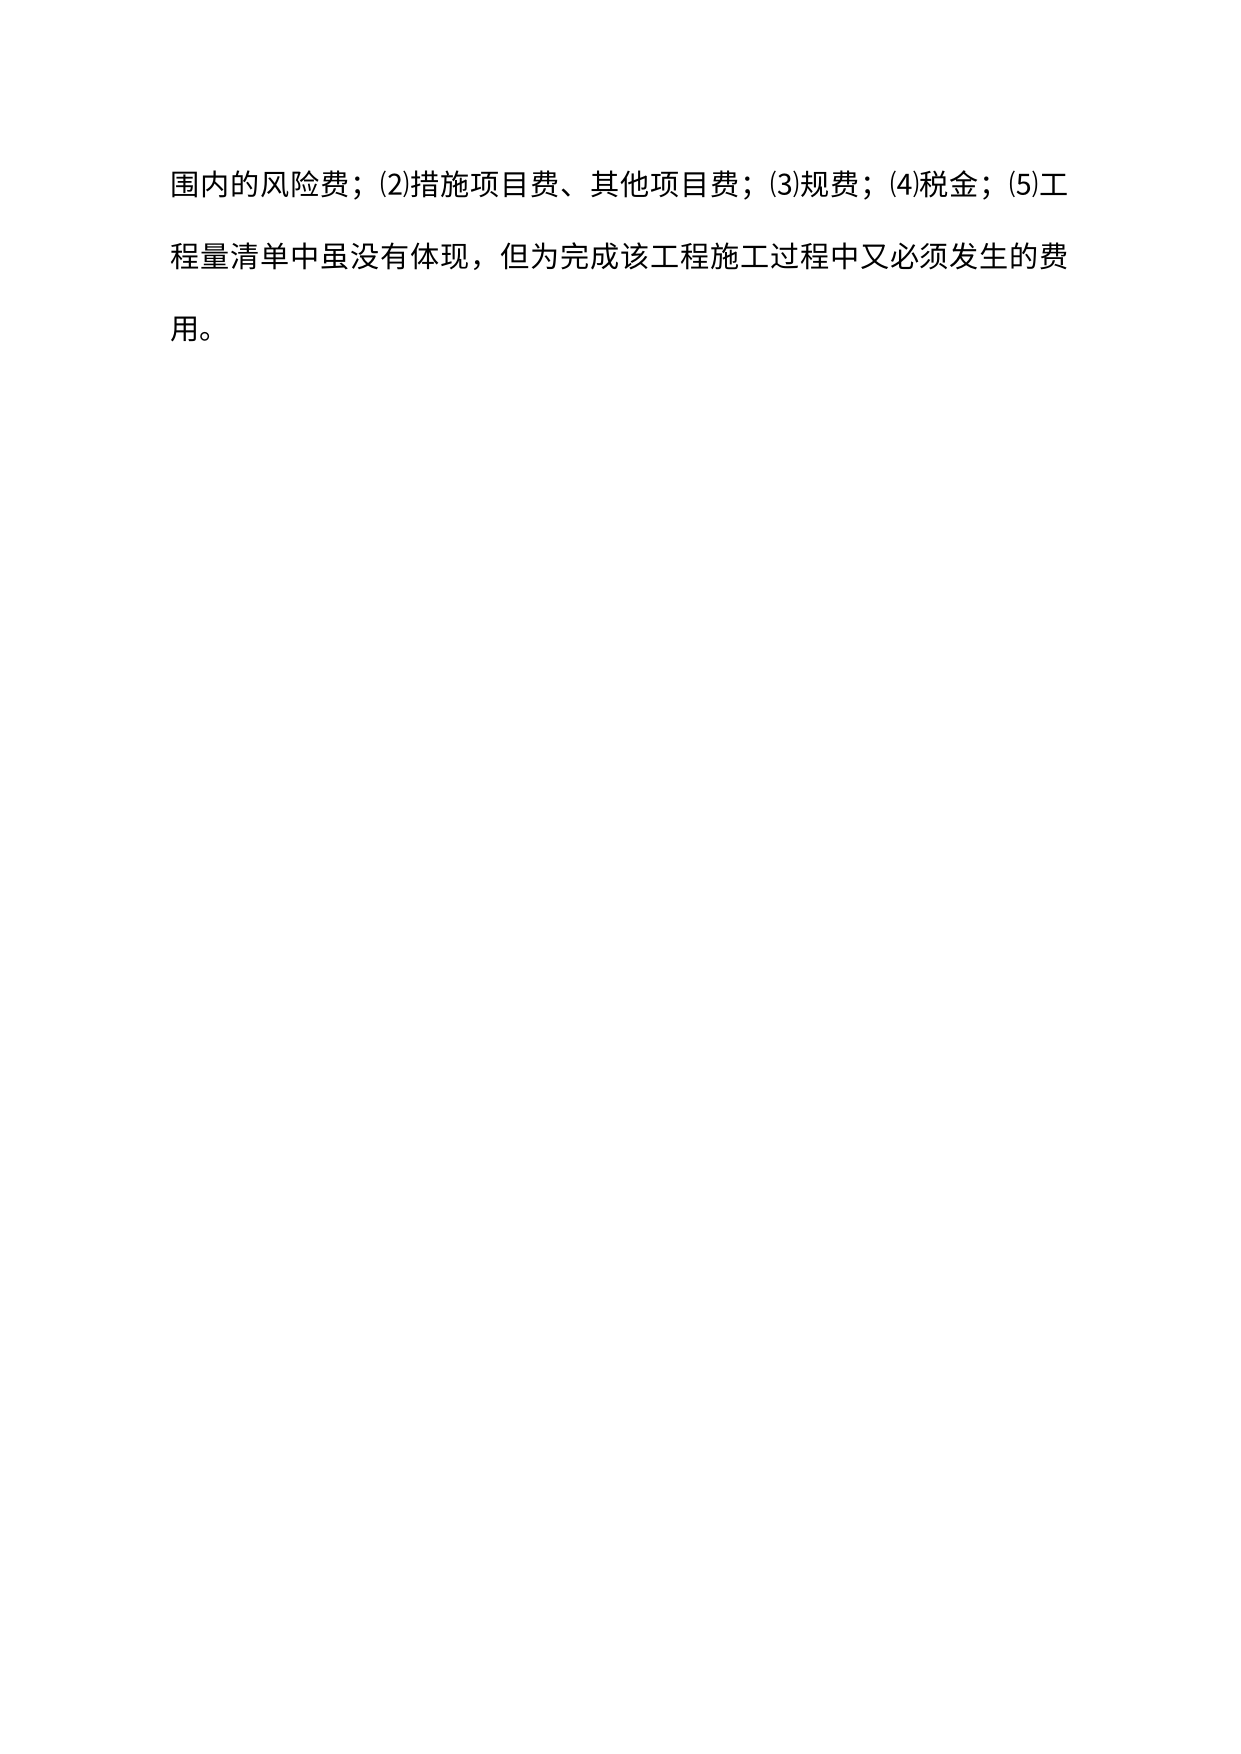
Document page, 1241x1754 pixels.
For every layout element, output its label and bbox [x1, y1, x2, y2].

text [170, 162, 1070, 348]
